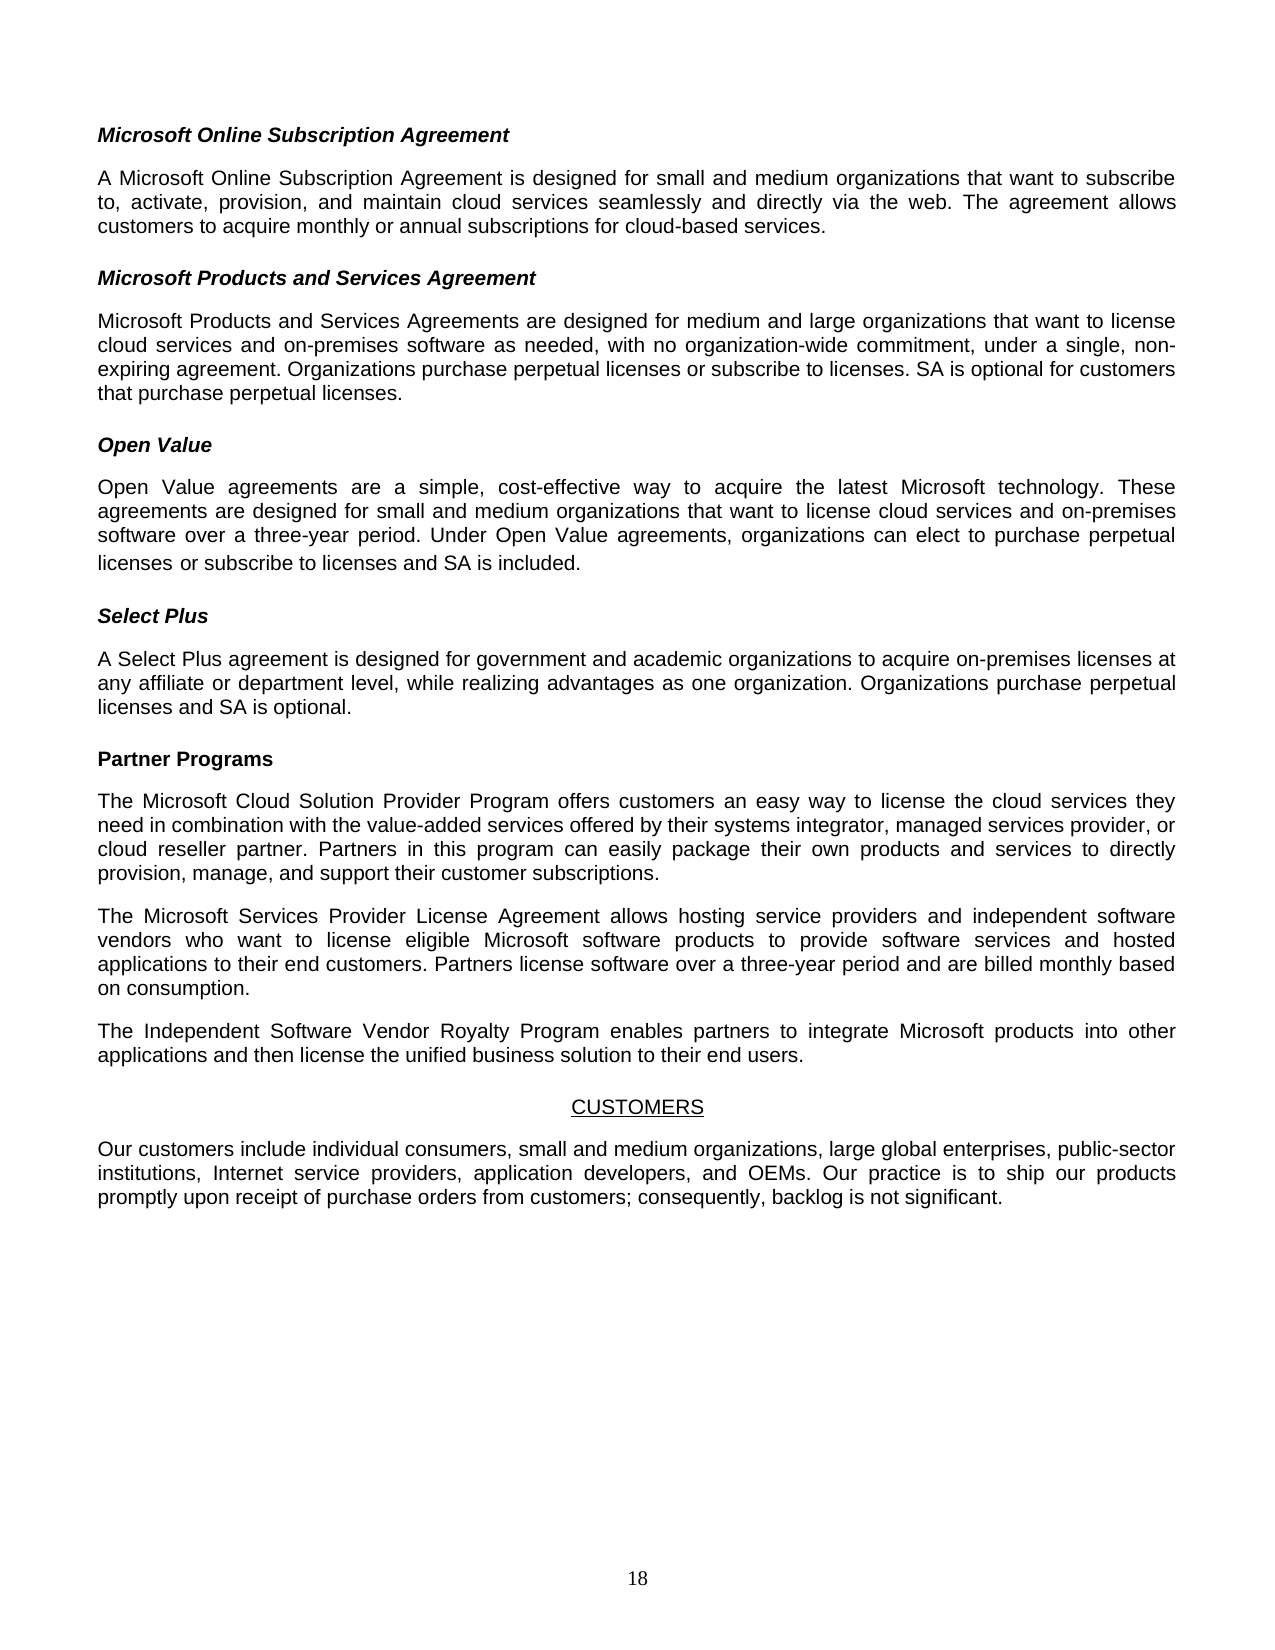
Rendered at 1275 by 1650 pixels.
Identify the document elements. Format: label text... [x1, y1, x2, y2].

text Open Value [97, 432, 1177, 456]
text Select Plus [97, 604, 1177, 628]
text Microsoft Online Subscription Agreement [97, 123, 1177, 147]
text Microsoft Products and Services Agreement [97, 266, 1177, 290]
text A Select Plus agreement is designed for government and academic organizations to acquire on-premises licenses at any affiliate or department level, while realizing advantages as one organization. Organizations purchase perpetual licenses and SA is optional. [97, 647, 1177, 718]
text Open Value agreements are a simple, cost-effective way to acquire the latest Microsoft technology. These agreements are designed for small and medium organizations that want to license cloud services and on-premises software over a three-year period. Under Open Value agreements, organizations can elect to purchase perpetual licenses or subscribe to licenses and SA is included. [97, 475, 1177, 576]
text Microsoft Products and Services Agreements are designed for medium and large organizations that want to license cloud services and on-premises software as needed, with no organization-wide commitment, under a single, non-expiring agreement. Organizations purchase perpetual licenses or subscribe to licenses. SA is optional for customers that purchase perpetual licenses. [97, 308, 1177, 404]
text The Microsoft Services Provider License Agreement allows hosting service providers and independent software vendors who want to license eligible Microsoft software products to provide software services and hosted applications to their end customers. Partners license software over a three-year period and are billed monthly based on consumption. [97, 904, 1177, 1000]
text The Microsoft Cloud Solution Provider Program offers customers an easy way to license the cloud services they need in combination with the value-added services offered by their systems integrator, managed services provider, or cloud reseller partner. Partners in this program can easily package their own products and services to directly provision, manage, and support their customer subscriptions. [97, 789, 1177, 885]
text Our customers include individual consumers, small and medium organizations, large global enterprises, public-sector institutions, Internet service providers, application developers, and OEMs. Our practice is to ship our products promptly upon receipt of purchase orders from customers; consequently, backlog is not significant. [97, 1137, 1177, 1209]
text Partner Programs [97, 747, 1177, 771]
text The Independent Software Vendor Royalty Program enables partners to integrate Microsoft products into other applications and then license the unified business solution to their end users. [97, 1018, 1177, 1066]
text A Microsoft Online Subscription Agreement is designed for small and medium organizations that want to subscribe to, activate, provision, and maintain cloud services seamlessly and directly via the web. The agreement allows customers to acquire monthly or annual subscriptions for cloud-based services. [97, 166, 1177, 238]
text CUSTOMERS [97, 1094, 1177, 1118]
